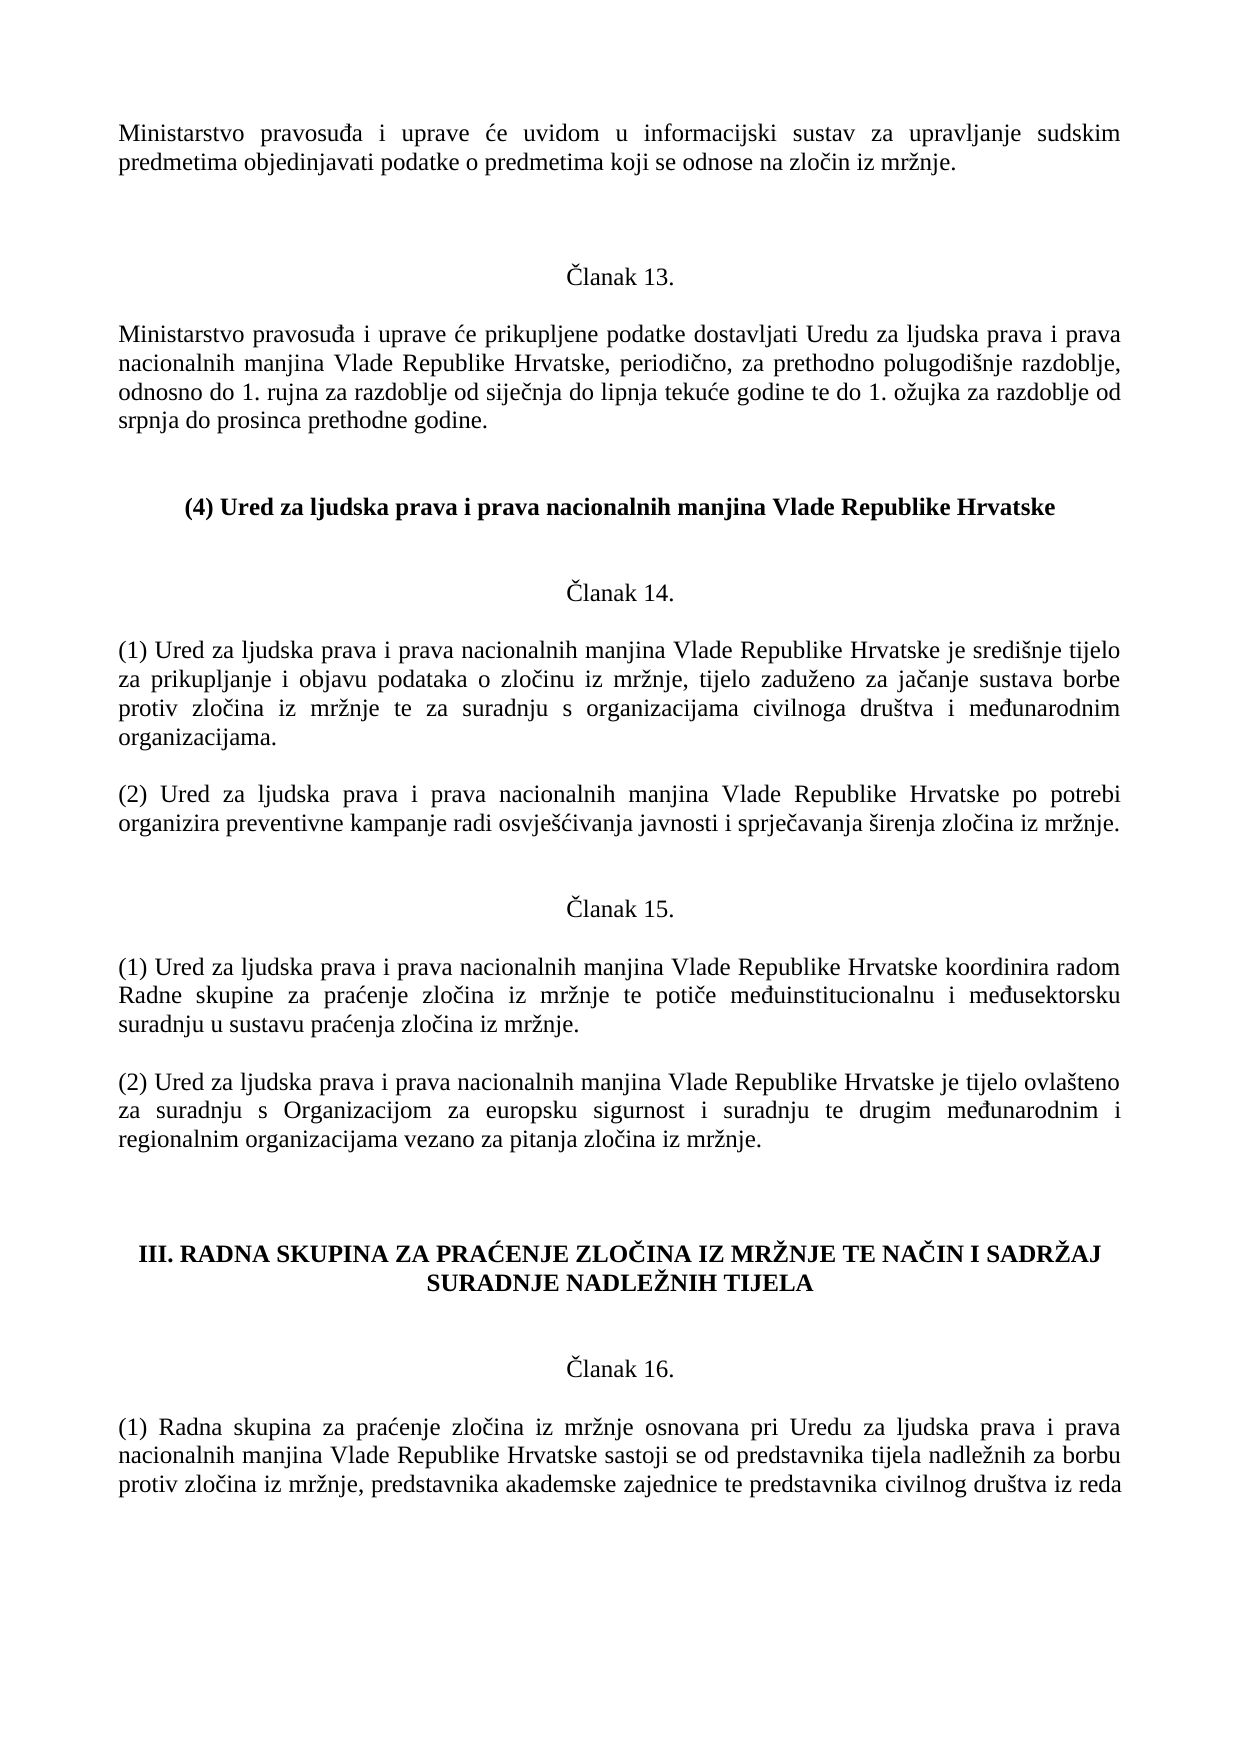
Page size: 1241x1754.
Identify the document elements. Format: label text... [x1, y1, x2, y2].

text Ministarstvo pravosuđa i uprave će uvidom u informacijski sustav za upravljanje sudskim predmetima objedinjavati podatke o predmetima koji se odnose na zločin iz mržnje. [118, 118, 1122, 176]
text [118, 1412, 1122, 1498]
text (2) Ured za ljudska prava i prava nacionalnih manjina Vlade Republike Hrvatske po potrebi organizira preventivne kampanje radi osvješćivanja javnosti i sprječavanja širenja zločina iz mržnje. [118, 779, 1122, 837]
text Članak 16. [118, 1354, 1122, 1383]
text III. RADNA SKUPINA ZA PRAĆENJE ZLOČINA IZ MRŽNJE TE NAČIN I SADRŽAJ SURADNJE NADLEŽNIH TIJELA [118, 1239, 1122, 1297]
text Članak 15. [118, 894, 1122, 923]
text (4) Ured za ljudska prava i prava nacionalnih manjina Vlade Republike Hrvatske [118, 492, 1122, 521]
text Članak 13. [118, 262, 1122, 291]
text Članak 14. [118, 578, 1122, 607]
text Ministarstvo pravosuđa i uprave će prikupljene podatke dostavljati Uredu za ljudska prava i prava nacionalnih manjina Vlade Republike Hrvatske, periodično, za prethodno polugodišnje razdoblje, odnosno do 1. rujna za razdoblje od siječnja do lipnja tekuće godine te do 1. ožujka za razdoblje od srpnja do prosinca prethodne godine. [118, 319, 1122, 434]
text (2) Ured za ljudska prava i prava nacionalnih manjina Vlade Republike Hrvatske je tijelo ovlašteno za suradnju s Organizacijom za europsku sigurnost i suradnju te drugim međunarodnim i regionalnim organizacijama vezano za pitanja zločina iz mržnje. [118, 1067, 1122, 1153]
text (1) Ured za ljudska prava i prava nacionalnih manjina Vlade Republike Hrvatske koordinira radom Radne skupine za praćenje zločina iz mržnje te potiče međuinstitucionalnu i međusektorsku suradnju u sustavu praćenja zločina iz mržnje. [118, 952, 1122, 1038]
text (1) Ured za ljudska prava i prava nacionalnih manjina Vlade Republike Hrvatske je središnje tijelo za prikupljanje i objavu podataka o zločinu iz mržnje, tijelo zaduženo za jačanje sustava borbe protiv zločina iz mržnje te za suradnju s organizacijama civilnoga društva i međunarodnim organizacijama. [118, 636, 1122, 751]
